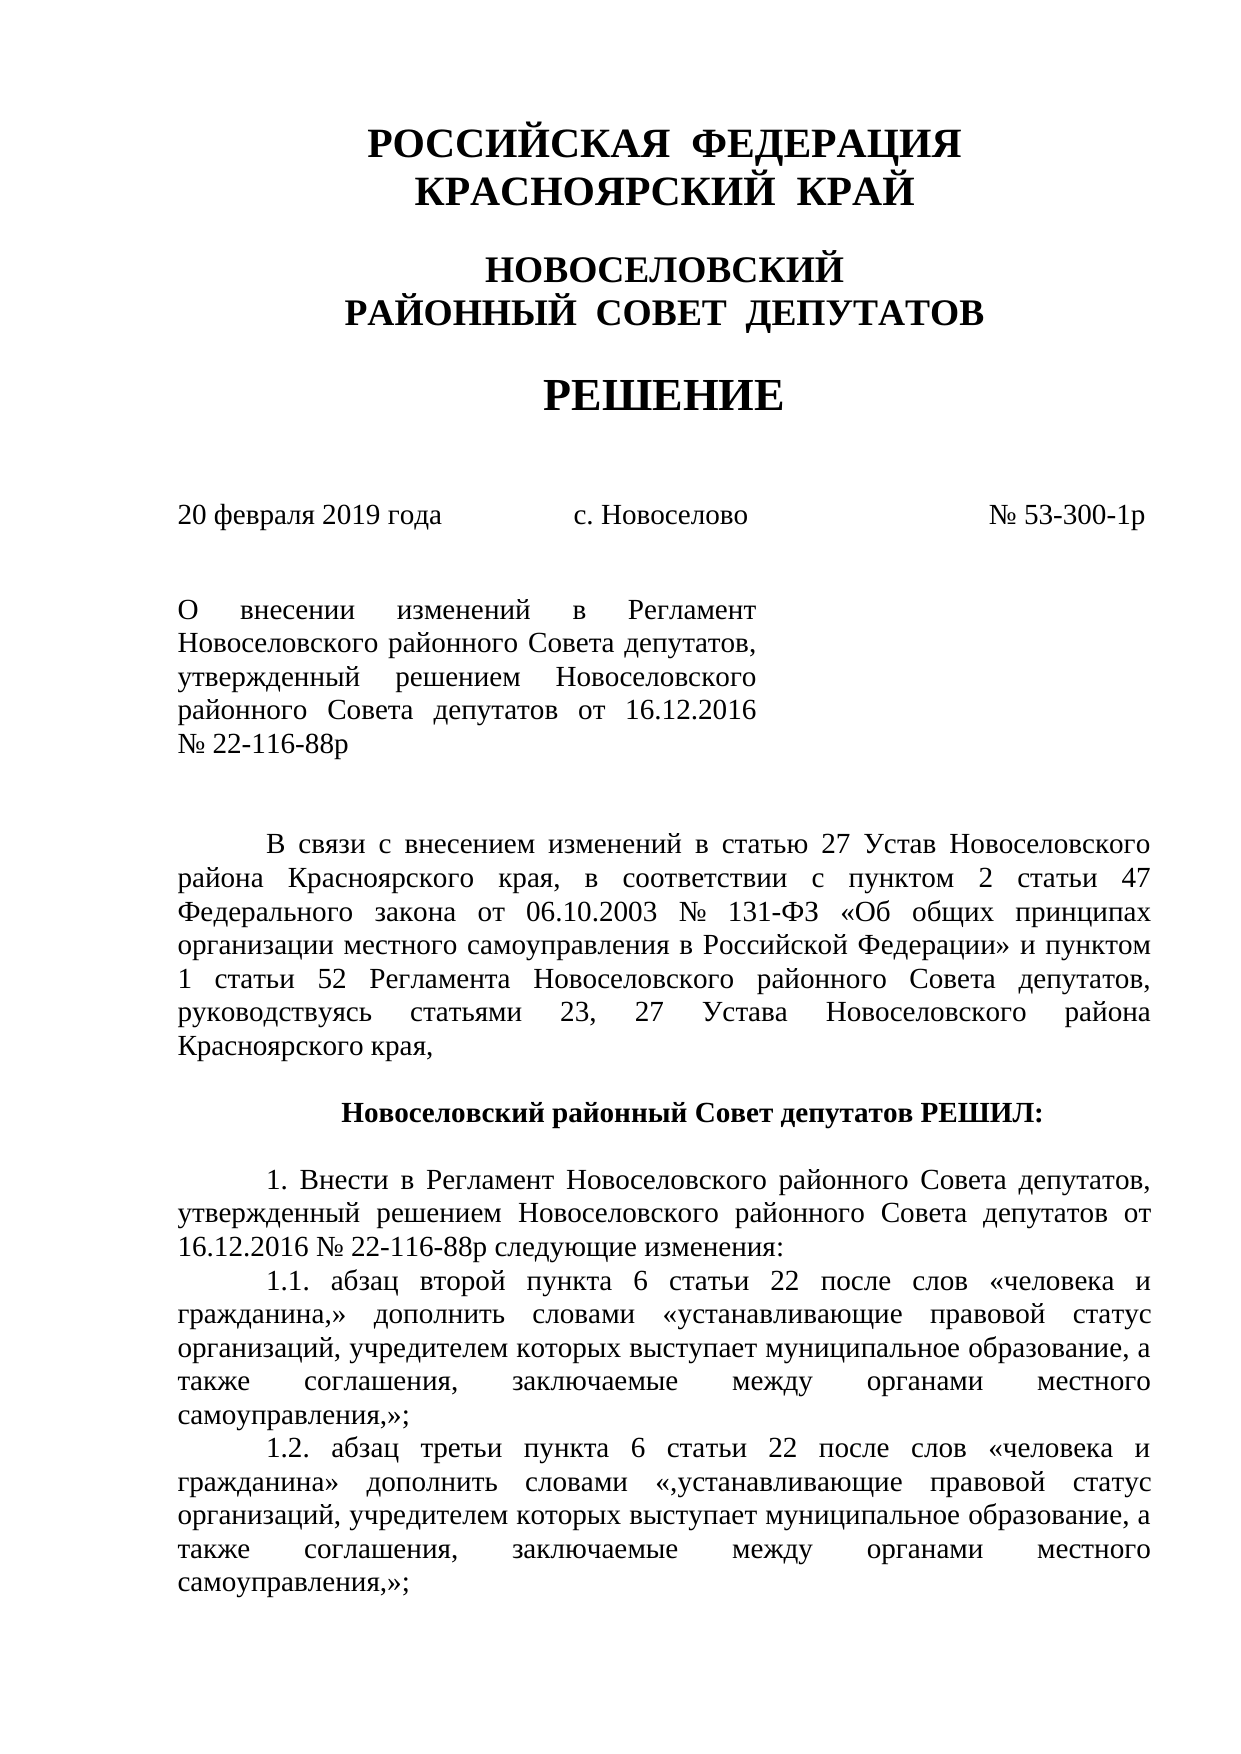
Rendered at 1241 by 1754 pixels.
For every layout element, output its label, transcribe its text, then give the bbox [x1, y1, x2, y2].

table_header О внесении изменений в Регламент Новоселовского районного Совета депутатов, утвержденный решением Новоселовского районного Совета депутатов от 16.12.2016 № 22-116-88р [166, 592, 768, 793]
text 1.2. абзац третьи пункта 6 статьи 22 после слов «человека и гражданина» дополнить словами «,устанавливающие правовой статус организаций, учредителем которых выступает муниципальное образование, а также соглашения, заключаемые между органами местного самоуправления,»; [177, 1430, 1152, 1598]
text Новоселовский районный Совет депутатов РЕШИЛ: [177, 1095, 1152, 1128]
text РЕШЕНИЕ [177, 367, 1152, 420]
text КРАСНОЯРСКИЙ КРАЙ [177, 166, 1152, 214]
text 20 февраля 2019 года с. Новоселово № 53-300-1р [177, 497, 1152, 530]
text РАЙОННЫЙ СОВЕТ ДЕПУТАТОВ [177, 291, 1152, 334]
text 1.1. абзац второй пункта 6 статьи 22 после слов «человека и гражданина,» дополнить словами «устанавливающие правовой статус организаций, учредителем которых выступает муниципальное образование, а также соглашения, заключаемые между органами местного самоуправления,»; [177, 1263, 1152, 1430]
text НОВОСЕЛОВСКИЙ [177, 247, 1152, 291]
text РОССИЙСКАЯ ФЕДЕРАЦИЯ [177, 118, 1152, 166]
text В связи с внесением изменений в статью 27 Устав Новоселовского района Красноярского края, в соответствии с пунктом 2 статьи 47 Федерального закона от 06.10.2003 № 131-ФЗ «Об общих принципах организации местного самоуправления в Российской Федерации» и пунктом 1 статьи 52 Регламента Новоселовского районного Совета депутатов, руководствуясь статьями 23, 27 Устава Новоселовского района Красноярского края, [177, 827, 1152, 1061]
text 1. Внести в Регламент Новоселовского районного Совета депутатов, утвержденный решением Новоселовского районного Совета депутатов от 16.12.2016 № 22-116-88р следующие изменения: [177, 1162, 1152, 1263]
